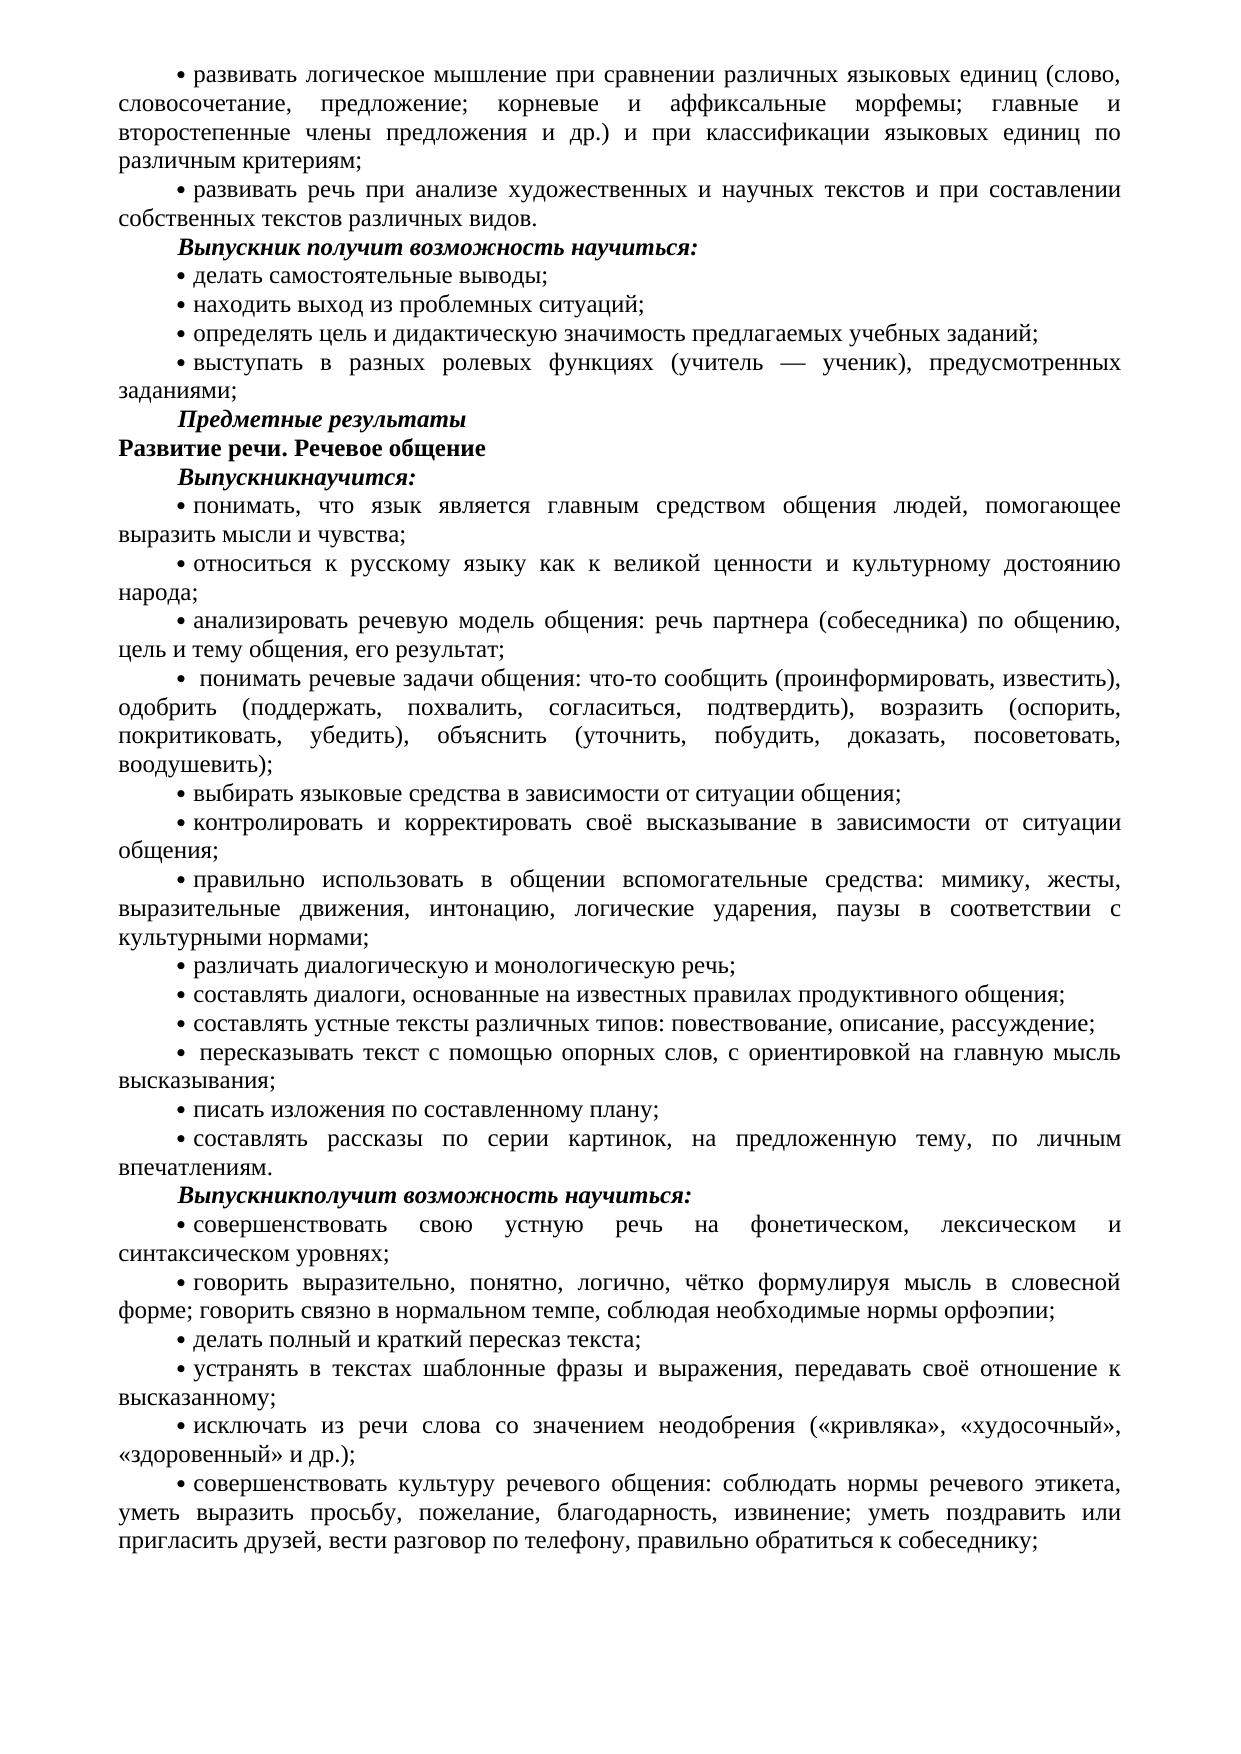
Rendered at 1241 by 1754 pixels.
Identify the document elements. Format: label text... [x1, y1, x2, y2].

text Выпускник получит возможность научиться: [118, 232, 1122, 260]
list относиться к русскому языку как к великой ценности и культурному достоянию народа; [118, 548, 1122, 605]
text Развитие речи. Речевое общение [118, 433, 1122, 462]
list понимать речевые задачи общения: что-то сообщить (проинформировать, известить), одобрить (поддержать, похвалить, согласиться, подтвердить), возразить (оспорить, покритиковать, убедить), объяснить (уточнить, побудить, доказать, посоветовать, воодушевить); [118, 663, 1122, 778]
list устранять в текстах шаблонные фразы и выражения, передавать своё отношение к высказанному; [118, 1353, 1122, 1410]
list выбирать языковые средства в зависимости от ситуации общения; [118, 778, 1122, 807]
list делать полный и краткий пересказ текста; [118, 1324, 1122, 1353]
list выступать в разных ролевых функциях (учитель — ученик), предусмотренных заданиями; [118, 347, 1122, 404]
list говорить выразительно, понятно, логично, чётко формулируя мысль в словесной форме; говорить связно в нормальном темпе, соблюдая необходимые нормы орфоэпии; [118, 1267, 1122, 1324]
list делать самостоятельные выводы; [118, 260, 1122, 289]
list различать диалогическую и монологическую речь; [118, 950, 1122, 979]
list составлять устные тексты различных типов: повествование, описание, рассуждение; [118, 1008, 1122, 1037]
list пересказывать текст с помощью опорных слов, с ориентировкой на главную мысль высказывания; [118, 1037, 1122, 1094]
list правильно использовать в общении вспомогательные средства: мимику, жесты, выразительные движения, интонацию, логические ударения, паузы в соответствии с культурными нормами; [118, 864, 1122, 950]
list исключать из речи слова со значением неодобрения («кривляка», «худосочный», «здоровенный» и др.); [118, 1410, 1122, 1468]
list писать изложения по составленному плану; [118, 1094, 1122, 1123]
list совершенствовать культуру речевого общения: соблюдать нормы речевого этикета, уметь выразить просьбу, пожелание, благодарность, извинение; уметь поздравить или пригласить друзей, вести разговор по телефону, правильно обратиться к собеседнику; [118, 1468, 1122, 1554]
text Предметные результаты [118, 404, 1122, 433]
text Выпускникполучит возможность научиться: [118, 1180, 1122, 1209]
text Выпускникнаучится: [118, 462, 1122, 490]
list контролировать и корректировать своё высказывание в зависимости от ситуации общения; [118, 807, 1122, 864]
list составлять рассказы по серии картинок, на предложенную тему, по личным впечатлениям. [118, 1123, 1122, 1180]
list развивать речь при анализе художественных и научных текстов и при составлении собственных текстов различных видов. [118, 174, 1122, 232]
list определять цель и дидактическую значимость предлагаемых учебных заданий; [118, 318, 1122, 347]
list составлять диалоги, основанные на известных правилах продуктивного общения; [118, 979, 1122, 1008]
list находить выход из проблемных ситуаций; [118, 289, 1122, 318]
list совершенствовать свою устную речь на фонетическом, лексическом и синтаксическом уровнях; [118, 1209, 1122, 1267]
list анализировать речевую модель общения: речь партнера (собеседника) по общению, цель и тему общения, его результат; [118, 605, 1122, 663]
list понимать, что язык является главным средством общения людей, помогающее выразить мысли и чувства; [118, 490, 1122, 548]
list развивать логическое мышление при сравнении различных языковых единиц (слово, словосочетание, предложение; корневые и аффиксальные морфемы; главные и второстепенные члены предложения и др.) и при классификации языковых единиц по различным критериям; [118, 59, 1122, 174]
